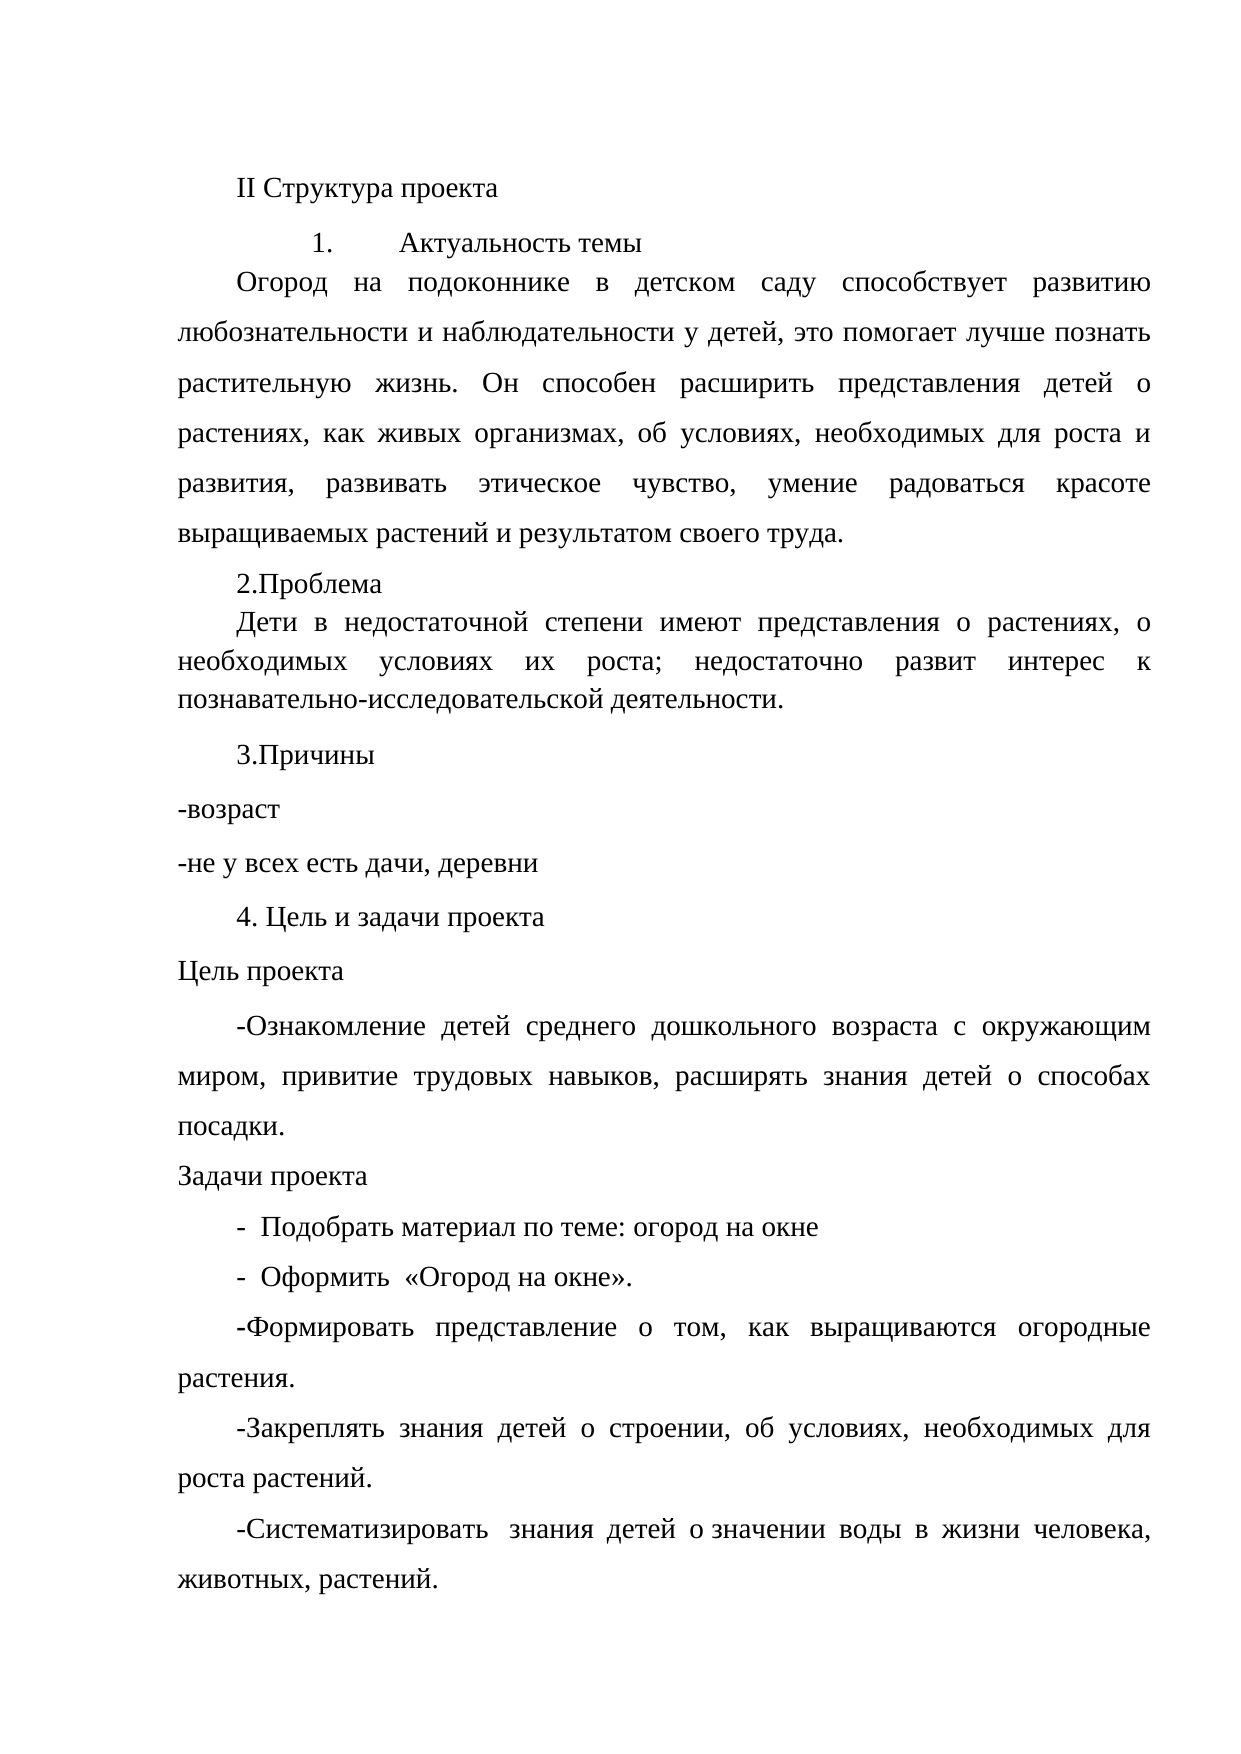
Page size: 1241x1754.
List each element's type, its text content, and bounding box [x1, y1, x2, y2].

text -Закреплять знания детей о строении, об условиях, необходимых для роста растений. [177, 1410, 1152, 1494]
list Актуальность темы [252, 226, 1152, 259]
text - Оформить «Огород на окне». [177, 1259, 1152, 1293]
text 3.Причины [177, 737, 1152, 770]
text II Структура проекта [177, 170, 1152, 204]
list 2.Проблема [177, 566, 1152, 599]
list Огород на подоконнике в детском саду способствует развитию любознательности и наблюдательности у детей, это помогает лучше познать растительную жизнь. Он способен расширить представления детей о растениях, как живых организмах, об условиях, необходимых для роста и развития, развивать этическое чувство, умение радоваться красоте выращиваемых растений и результатом своего труда. [177, 264, 1152, 549]
text -Ознакомление детей среднего дошкольного возраста с окружающим миром, привитие трудовых навыков, расширять знания детей о способах посадки. [177, 1008, 1152, 1142]
text -не у всех есть дачи, деревни [177, 845, 1152, 879]
text 4. Цель и задачи проекта [177, 899, 1152, 933]
text -Формировать представление о том, как выращиваются огородные растения. [177, 1309, 1152, 1393]
list Дети в недостаточной степени имеют представления о растениях, о необходимых условиях их роста; недостаточно развит интерес к познавательно-исследовательской деятельности. [177, 604, 1152, 715]
text -Систематизировать знания детей о значении воды в жизни человека, животных, растений. [177, 1511, 1152, 1594]
text -возраст [177, 791, 1152, 824]
text - Подобрать материал по теме: огород на окне [177, 1209, 1152, 1242]
text Задачи проекта [177, 1158, 1152, 1192]
text Цель проекта [177, 953, 1152, 987]
